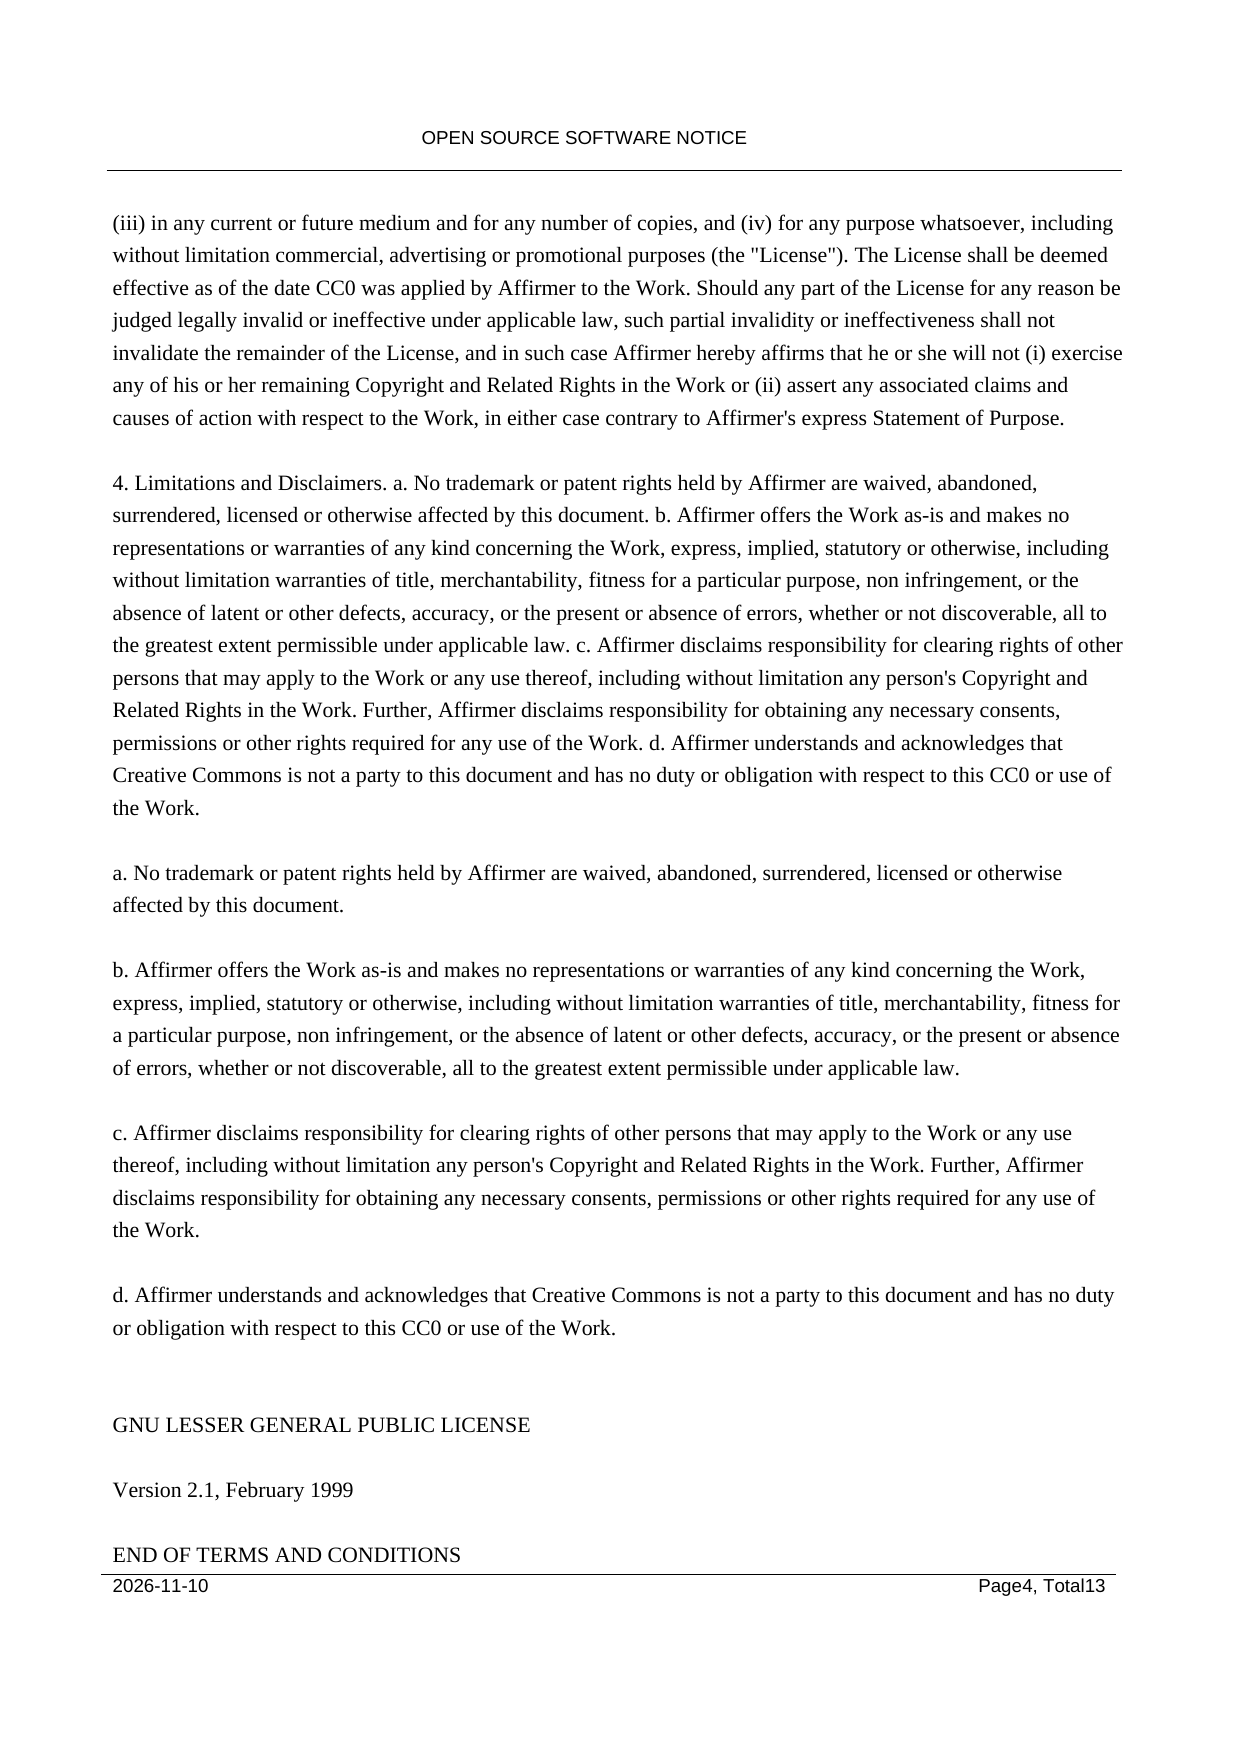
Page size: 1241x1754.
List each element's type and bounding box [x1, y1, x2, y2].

text [112, 206, 1128, 1571]
